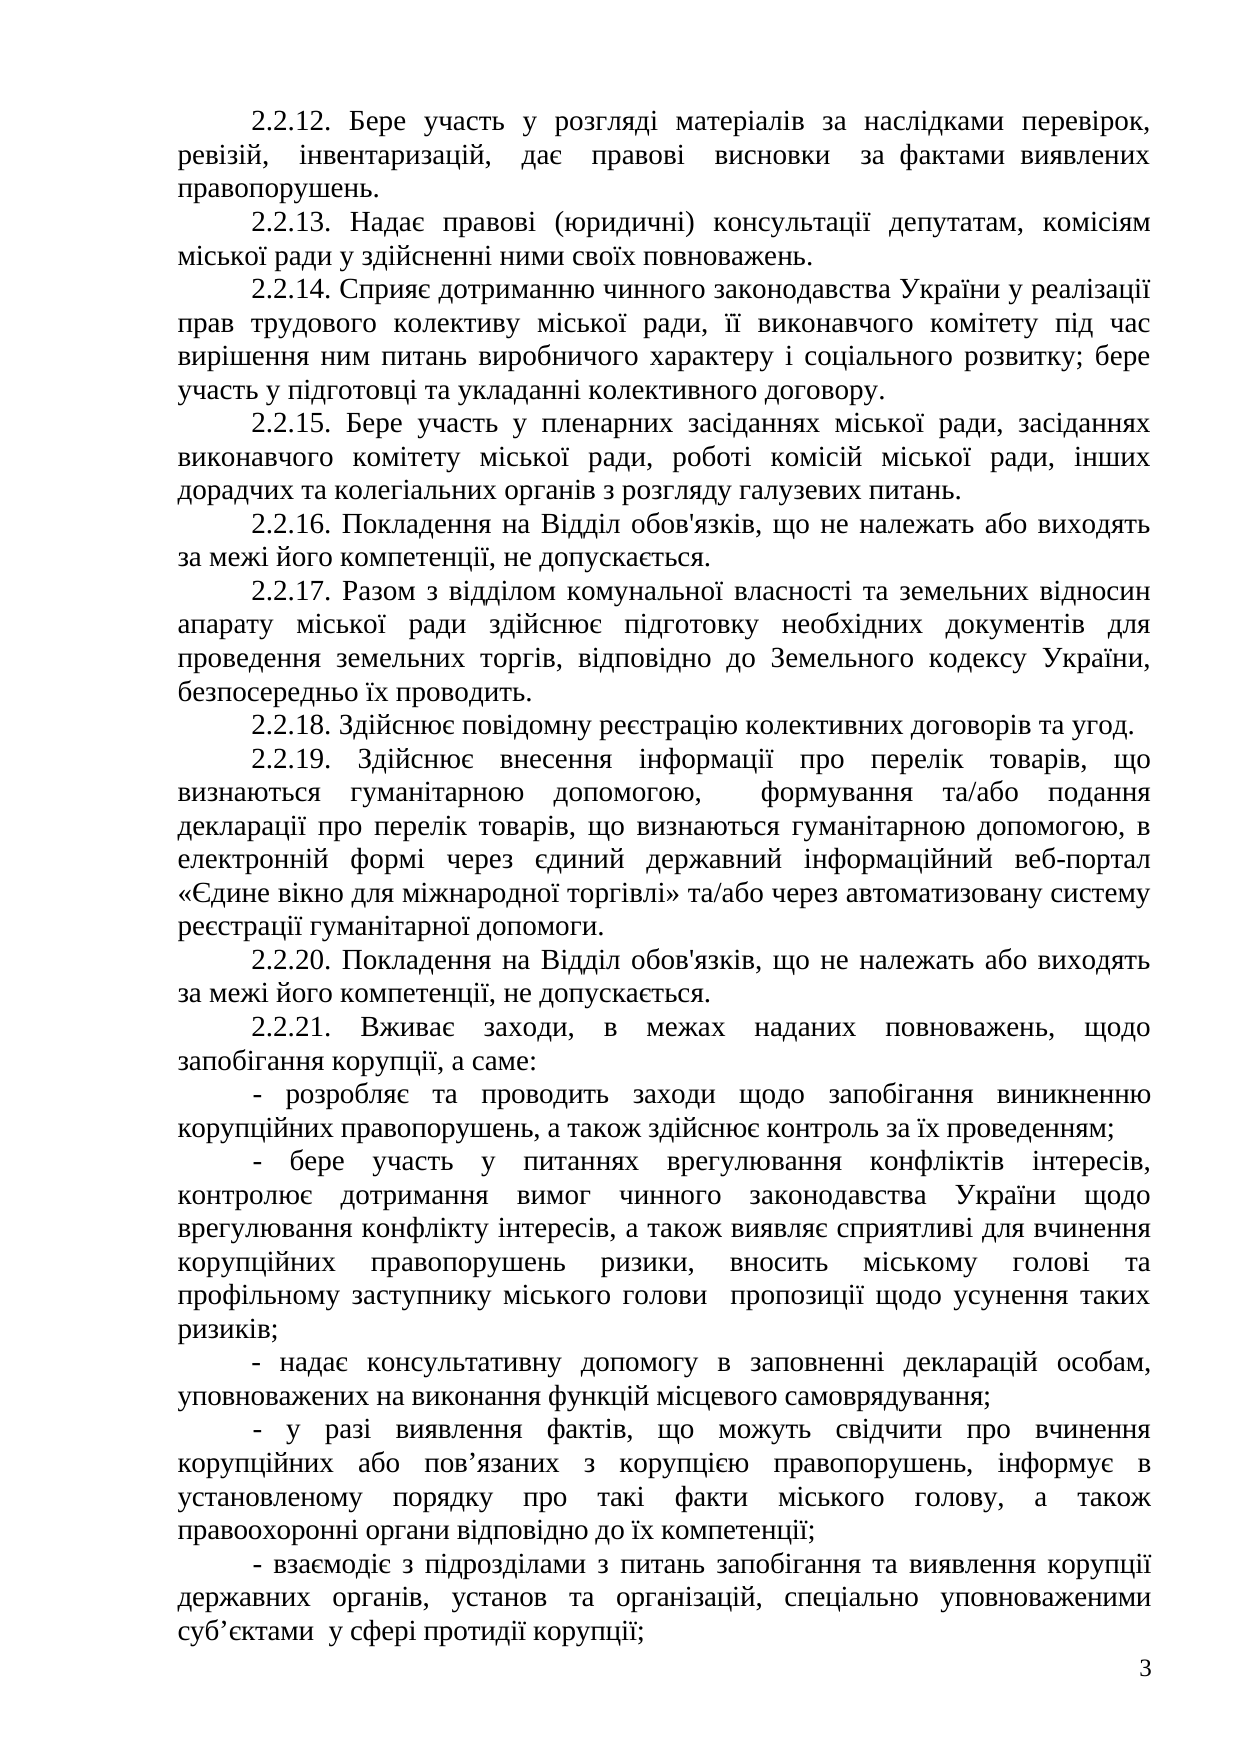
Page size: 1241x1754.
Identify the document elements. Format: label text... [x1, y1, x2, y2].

text 2.2.12. Бере участь у розгляді матеріалів за наслідками перевірок, ревізій, інвентаризацій, дає правові висновки за фактами виявлених правопорушень. [177, 103, 1152, 204]
text 2.2.19. Здійснює внесення інформації про перелік товарів, що визнаються гуманітарною допомогою, формування та/або подання декларації про перелік товарів, що визнаються гуманітарною допомогою, в електронній формі через єдиний державний інформаційний веб-портал «Єдине вікно для міжнародної торгівлі» та/або через автоматизовану систему реєстрації гуманітарної допомоги. [177, 741, 1152, 942]
text - бере участь у питаннях врегулювання конфліктів інтересів, контролює дотримання вимог чинного законодавства України щодо врегулювання конфлікту інтересів, а також виявляє сприятливі для вчинення корупційних правопорушень ризики, вносить міському голові та профільному заступнику міського голови пропозиції щодо усунення таких ризиків; [177, 1143, 1152, 1344]
text 2.2.20. Покладення на Відділ обов'язків, що не належать або виходять за межі його компетенції, не допускається. [177, 942, 1152, 1009]
text 2.2.18. Здійснює повідомну реєстрацію колективних договорів та угод. [177, 707, 1152, 741]
text 2.2.17. Разом з відділом комунальної власності та земельних відносин апарату міської ради здійснює підготовку необхідних документів для проведення земельних торгів, відповідно до Земельного кодексу України, безпосередньо їх проводить. [177, 573, 1152, 707]
text - розробляє та проводить заходи щодо запобігання виникненню корупційних правопорушень, а також здійснює контроль за їх проведенням; [177, 1076, 1152, 1143]
text - надає консультативну допомогу в заповненні декларацій особам, уповноважених на виконання функцій місцевого самоврядування; [177, 1344, 1152, 1412]
text 2.2.16. Покладення на Відділ обов'язків, що не належать або виходять за межі його компетенції, не допускається. [177, 506, 1152, 573]
text 2.2.13. Надає правові (юридичні) консультації депутатам, комісіям міської ради у здійсненні ними своїх повноважень. [177, 204, 1152, 271]
text 2.2.14. Сприяє дотриманню чинного законодавства України у реалізації прав трудового колективу міської ради, її виконавчого комітету під час вирішення ним питань виробничого характеру і соціального розвитку; бере участь у підготовці та укладанні колективного договору. [177, 271, 1152, 405]
text - взаємодіє з підрозділами з питань запобігання та виявлення корупції державних органів, установ та організацій, спеціально уповноваженими суб’єктами у сфері протидії корупції; [177, 1546, 1152, 1646]
text - у разі виявлення фактів, що можуть свідчити про вчинення корупційних або пов’язаних з корупцією правопорушень, інформує в установленому порядку про такі факти міського голову, а також правоохоронні органи відповідно до їх компетенції; [177, 1412, 1152, 1546]
text 2.2.21. Вживає заходи, в межах наданих повноважень, щодо запобігання корупції, а саме: [177, 1009, 1152, 1076]
text 2.2.15. Бере участь у пленарних засіданнях міської ради, засіданнях виконавчого комітету міської ради, роботі комісій міської ради, інших дорадчих та колегіальних органів з розгляду галузевих питань. [177, 405, 1152, 506]
